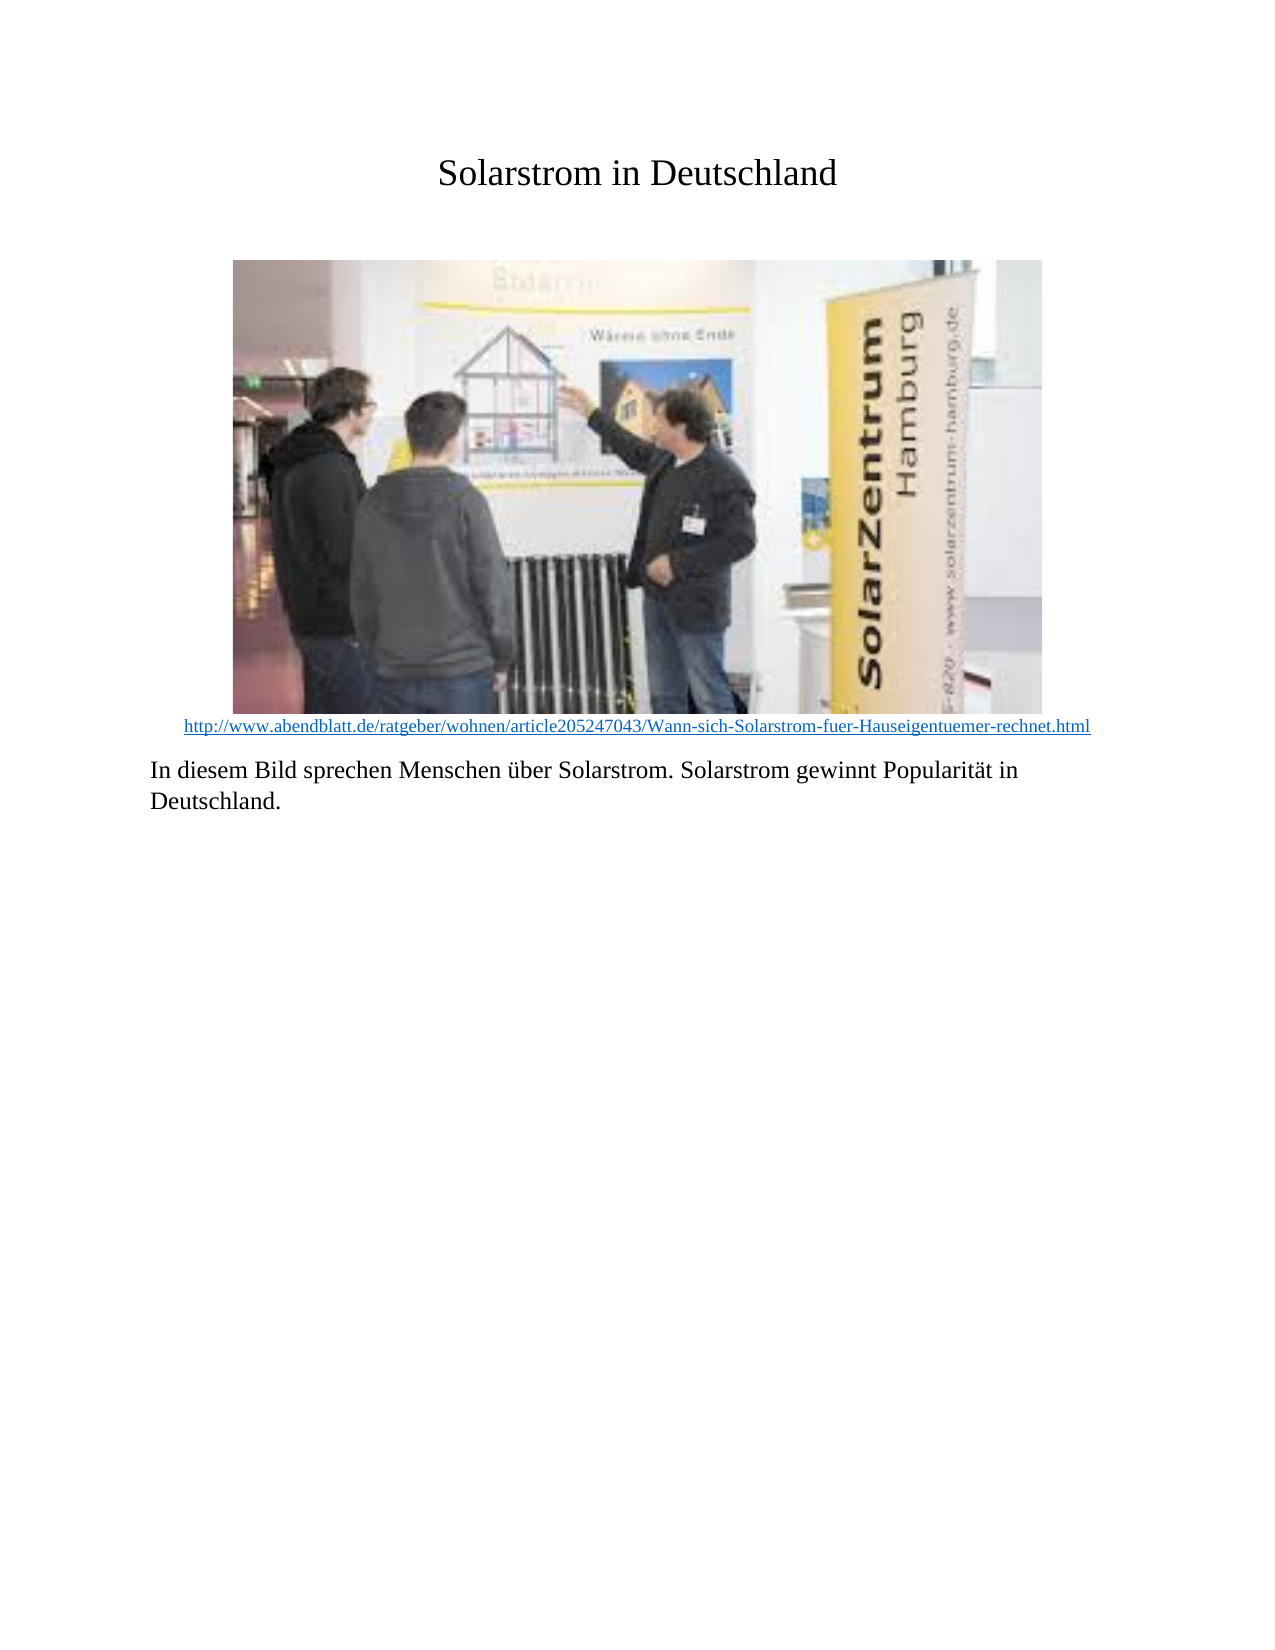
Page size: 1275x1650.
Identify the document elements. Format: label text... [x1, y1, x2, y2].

text In diesem Bild sprechen Menschen über Solarstrom. Solarstrom gewinnt Popularität in Deutschland. [150, 755, 1125, 815]
text Solarstrom in Deutschland [150, 150, 1125, 193]
picture [232, 260, 1043, 714]
